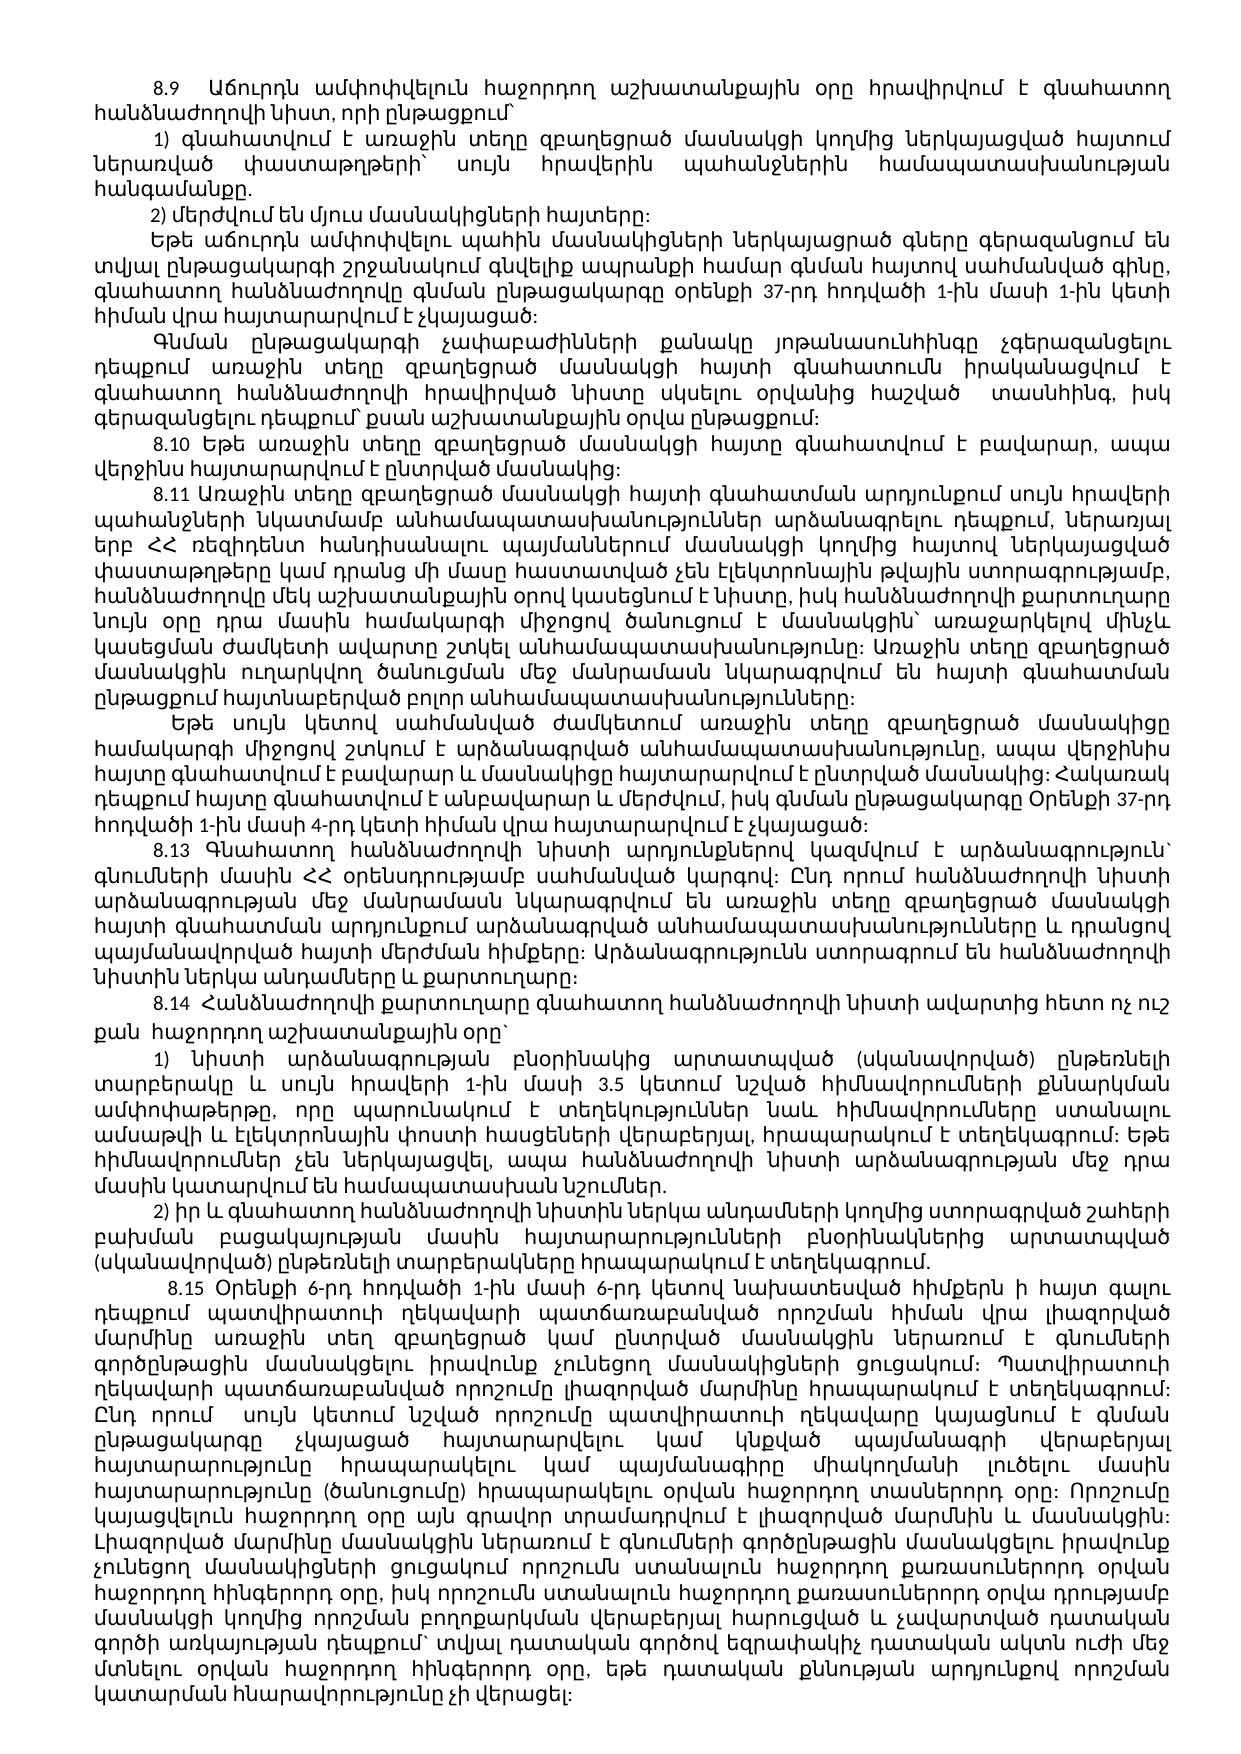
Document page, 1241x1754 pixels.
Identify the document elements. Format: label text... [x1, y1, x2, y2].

text 1) նիստի արձանագրության բնօրինակից արտատպված (սկանավորված) ընթեռնելի տարբերակը և սույն հրավերի 1-ին մասի 3.5 կետում նշված հիմնավորումների քննարկման ամփոփաթերթը, որը պարունակում է տեղեկություններ նաև հիմնավորումները ստանալու ամսաթվի և էլեկտրոնային փոստի հասցեների վերաբերյալ, հրապարակում է տեղեկագրում: Եթե հիմնավորումներ չեն ներկայացվել, ապա հանձնաժողովի նիստի արձանագրության մեջ դրա մասին կատարվում են համապատասխան նշումներ. [94, 1046, 1171, 1198]
text 8.14 Հանձնաժողովի քարտուղարը գնահատող հանձնաժողովի նիստի ավարտից հետո ոչ ուշ քան հաջորդող աշխատանքային օրը` [94, 990, 1171, 1046]
text 2) իր և գնահատող հանձնաժողովի նիստին ներկա անդամների կողմից ստորագրված շահերի բախման բացակայության մասին հայտարարությունների բնօրինակներից արտատպված (սկանավորված) ընթեռնելի տարբերակները հրապարակում է տեղեկագրում. [94, 1198, 1171, 1275]
text 8.11 Առաջին տեղը զբաղեցրած մասնակցի հայտի գնահատման արդյունքում սույն հրավերի պահանջների նկատմամբ անհամապատասխանություններ արձանագրելու դեպքում, ներառյալ երբ ՀՀ ռեզիդենտ հանդիսանալու պայմաններում մասնակցի կողմից հայտով ներկայացված փաստաթղթերը կամ դրանց մի մասը հաստատված չեն էլեկտրոնային թվային ստորագրությամբ, հանձնաժողովը մեկ աշխատանքային օրով կասեցնում է նիստը, իսկ հանձնաժողովի քարտուղարը նույն օրը դրա մասին համակարգի միջոցով ծանուցում է մասնակցին՝ առաջարկելով մինչև կասեցման ժամկետի ավարտը շտկել անհամապատասխանությունը: Առաջին տեղը զբաղեցրած մասնակցին ուղարկվող ծանուցման մեջ մանրամասն նկարագրվում են հայտի գնահատման ընթացքում հայտնաբերված բոլոր անհամապատասխանությունները: [94, 482, 1171, 710]
text 1) գնահատվում է առաջին տեղը զբաղեցրած մասնակցի կողմից ներկայացված հայտում ներառված փաստաթղթերի՝ սույն հրավերին պահանջներին համապատասխանության հանգամանքը. [94, 126, 1171, 202]
text 8.10 Եթե առաջին տեղը զբաղեցրած մասնակցի հայտը գնահատվում է բավարար, ապա վերջինս հայտարարվում է ընտրված մասնակից: [94, 431, 1171, 482]
text Եթե սույն կետով սահմանված ժամկետում առաջին տեղը զբաղեցրած մասնակիցը համակարգի միջոցով շտկում է արձանագրված անհամապատասխանությունը, ապա վերջինիս հայտը գնահատվում է բավարար և մասնակիցը հայտարարվում է ընտրված մասնակից: Հակառակ դեպքում հայտը գնահատվում է անբավարար և մերժվում, իսկ գնման ընթացակարգը Օրենքի 37-րդ հոդվածի 1-ին մասի 4-րդ կետի հիման վրա հայտարարվում է չկայացած: [94, 710, 1171, 837]
text 8.15 Օրենքի 6-րդ հոդվածի 1-ին մասի 6-րդ կետով նախատեսված հիմքերն ի հայտ գալու դեպքում պատվիրատուի ղեկավարի պատճառաբանված որոշման հիման վրա լիազորված մարմինը առաջին տեղ զբաղեցրած կամ ընտրված մասնակցին ներառում է գնումների գործընթացին մասնակցելու իրավունք չունեցող մասնակիցների ցուցակում։ Պատվիրատուի ղեկավարի պատճառաբանված որոշումը լիազորված մարմինը հրապարակում է տեղեկագրում: Ընդ որում սույն կետում նշված որոշումը պատվիրատուի ղեկավարը կայացնում է գնման ընթացակարգը չկայացած հայտարարվելու կամ կնքված պայմանագրի վերաբերյալ հայտարարությունը հրապարակելու կամ պայմանագիրը միակողմանի լուծելու մասին հայտարարությունը (ծանուցումը) հրապարակելու օրվան հաջորդող տասներորդ օրը: Որոշումը կայացվելուն հաջորդող օրը այն գրավոր տրամադրվում է լիազորված մարմնին և մասնակցին: Լիազորված մարմինը մասնակցին ներառում է գնումների գործընթացին մասնակցելու իրավունք չունեցող մասնակիցների ցուցակում որոշումն ստանալուն հաջորդող քառասուներորդ օրվան հաջորդող հինգերորդ օրը, իսկ որոշումն ստանալուն հաջորդող քառասուներորդ օրվա դրությամբ մասնակցի կողմից որոշման բողոքարկման վերաբերյալ հարուցված և չավարտված դատական գործի առկայության դեպքում` տվյալ դատական գործով եզրափակիչ դատական ակտն ուժի մեջ մտնելու օրվան հաջորդող հինգերորդ օրը, եթե դատական քննության արդյունքով որոշման կատարման հնարավորությունը չի վերացել: [94, 1275, 1171, 1707]
text 8.9 Աճուրդն ամփոփվելուն հաջորդող աշխատանքային օրը հրավիրվում է գնահատող հանձնաժողովի նիստ, որի ընթացքում՝ [94, 75, 1171, 126]
text 8.13 Գնահատող հանձնաժողովի նիստի արդյունքներով կազմվում է արձանագրություն` գնումների մասին ՀՀ օրենսդրությամբ սահմանված կարգով: Ընդ որում հանձնաժողովի նիստի արձանագրության մեջ մանրամասն նկարագրվում են առաջին տեղը զբաղեցրած մասնակցի հայտի գնահատման արդյունքում արձանագրված անհամապատասխանությունները և դրանցով պայմանավորված հայտի մերժման հիմքերը: Արձանագրությունն ստորագրում են հանձնաժողովի նիստին ներկա անդամները և քարտուղարը։ [94, 837, 1171, 990]
text Եթե աճուրդն ամփոփվելու պահին մասնակիցների ներկայացրած գները գերազանցում են տվյալ ընթացակարգի շրջանակում գնվելիք ապրանքի համար գնման հայտով սահմանված գինը, գնահատող հանձնաժողովը գնման ընթացակարգը օրենքի 37-րդ հոդվածի 1-ին մասի 1-ին կետի հիման վրա հայտարարվում է չկայացած: [94, 227, 1171, 329]
text 2) մերժվում են մյուս մասնակիցների հայտերը: [94, 202, 1171, 227]
text Գնման ընթացակարգի չափաբաժինների քանակը յոթանասունհինգը չգերազանցելու դեպքում առաջին տեղը զբաղեցրած մասնակցի հայտի գնահատումն իրականացվում է գնահատող հանձնաժողովի հրավիրված նիստը սկսելու օրվանից հաշված տասնհինգ, իսկ գերազանցելու դեպքում՝ քսան աշխատանքային օրվա ընթացքում: [94, 329, 1171, 431]
